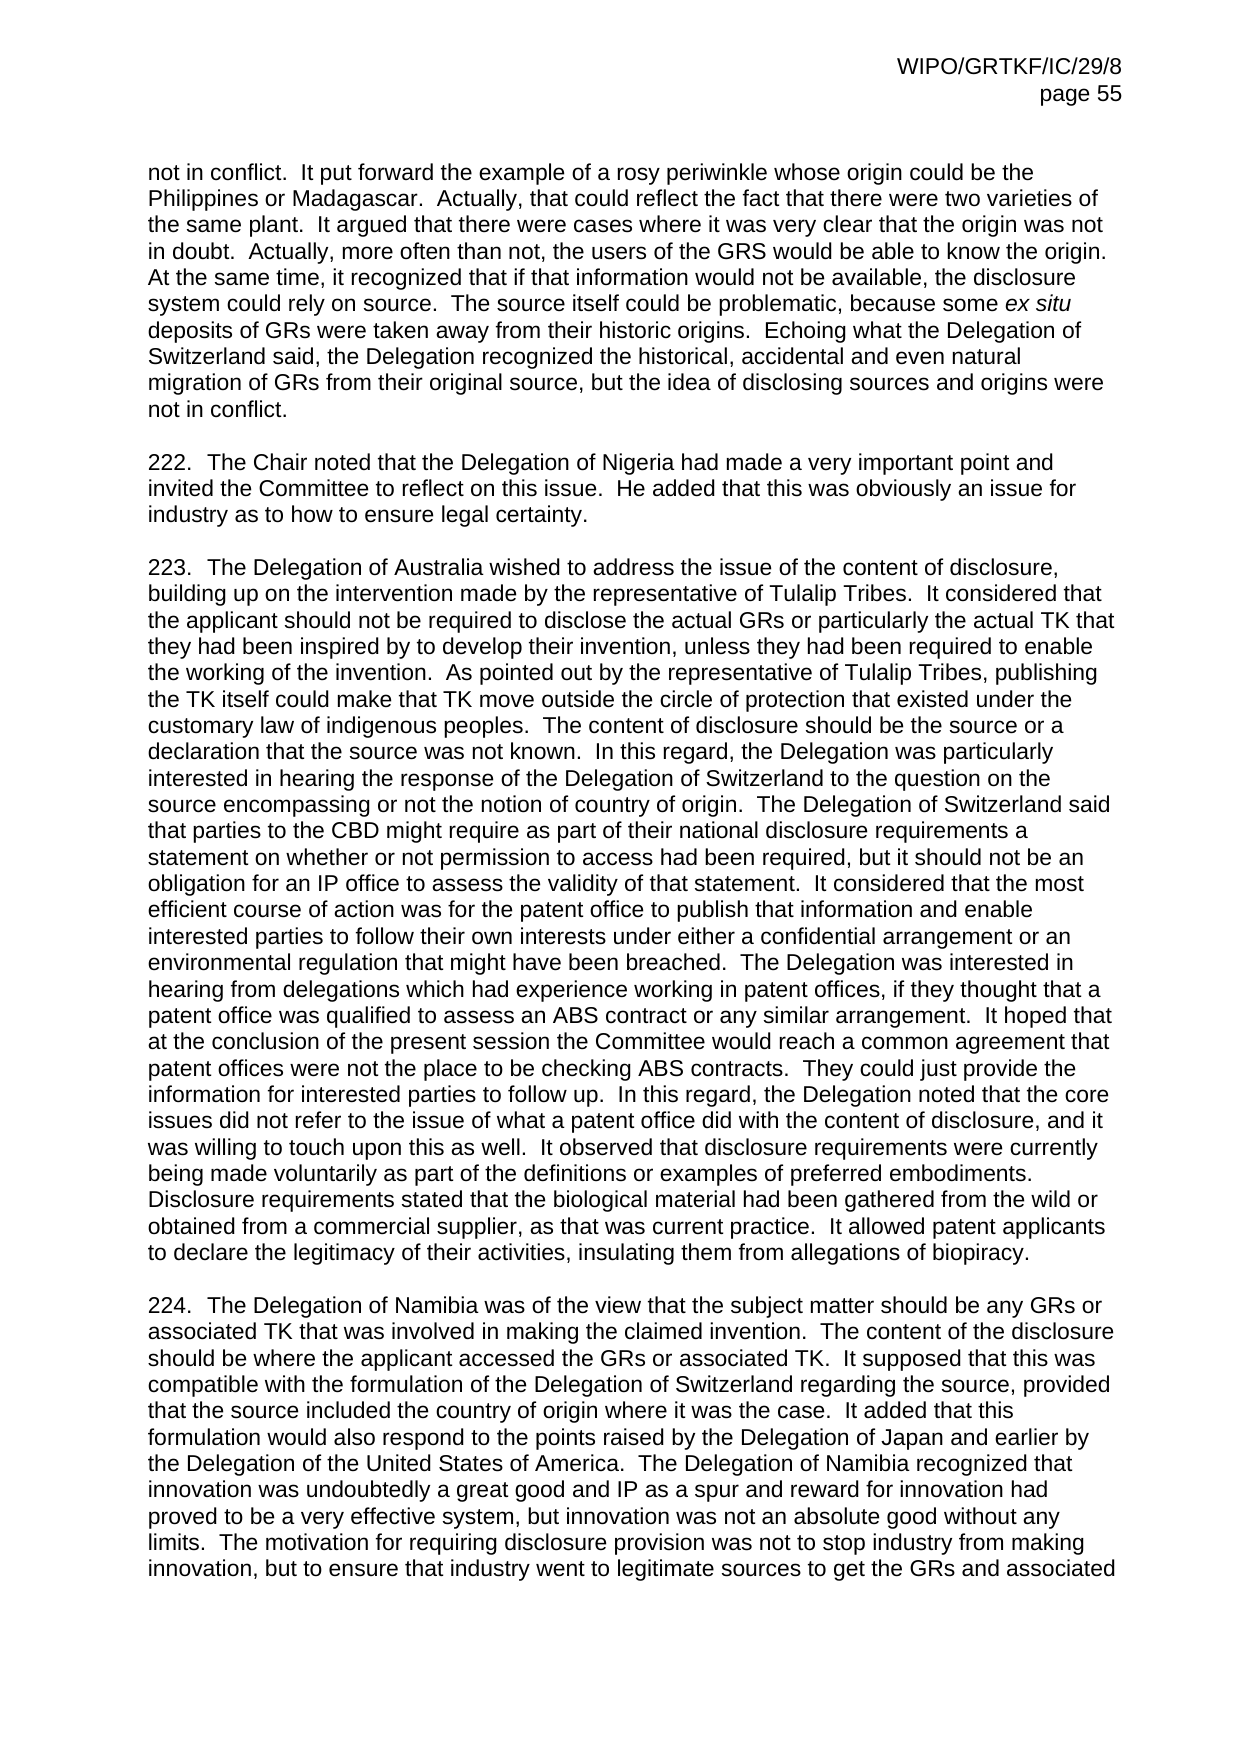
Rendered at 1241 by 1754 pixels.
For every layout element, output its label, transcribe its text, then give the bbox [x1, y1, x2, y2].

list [148, 158, 1122, 422]
list The Delegation of Australia wished to address the issue of the content of disclosure, building up on the intervention made by the representative of Tulalip Tribes. It considered that the applicant should not be required to disclose the actual GRs or particularly the actual TK that they had been inspired by to develop their invention, unless they had been required to enable the working of the invention. As pointed out by the representative of Tulalip Tribes, publishing the TK itself could make that TK move outside the circle of protection that existed under the customary law of indigenous peoples. The content of disclosure should be the source or a declaration that the source was not known. In this regard, the Delegation was particularly interested in hearing the response of the Delegation of Switzerland to the question on the source encompassing or not the notion of country of origin. The Delegation of Switzerland said that parties to the CBD might require as part of their national disclosure requirements a statement on whether or not permission to access had been required, but it should not be an obligation for an IP office to assess the validity of that statement. It considered that the most efficient course of action was for the patent office to publish that information and enable interested parties to follow their own interests under either a confidential arrangement or an environmental regulation that might have been breached. The Delegation was interested in hearing from delegations which had experience working in patent offices, if they thought that a patent office was qualified to assess an ABS contract or any similar arrangement. It hoped that at the conclusion of the present session the Committee would reach a common agreement that patent offices were not the place to be checking ABS contracts. They could just provide the information for interested parties to follow up. In this regard, the Delegation noted that the core issues did not refer to the issue of what a patent office did with the content of disclosure, and it was willing to touch upon this as well. It observed that disclosure requirements were currently being made voluntarily as part of the definitions or examples of preferred embodiments. Disclosure requirements stated that the biological material had been gathered from the wild or obtained from a commercial supplier, as that was current practice. It allowed patent applicants to declare the legitimacy of their activities, insulating them from allegations of biopiracy. [148, 554, 1122, 1265]
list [148, 1292, 1122, 1582]
list The Chair noted that the Delegation of Nigeria had made a very important point and invited the Committee to reflect on this issue. He added that this was obviously an issue for industry as to how to ensure legal certainty. [148, 448, 1122, 527]
